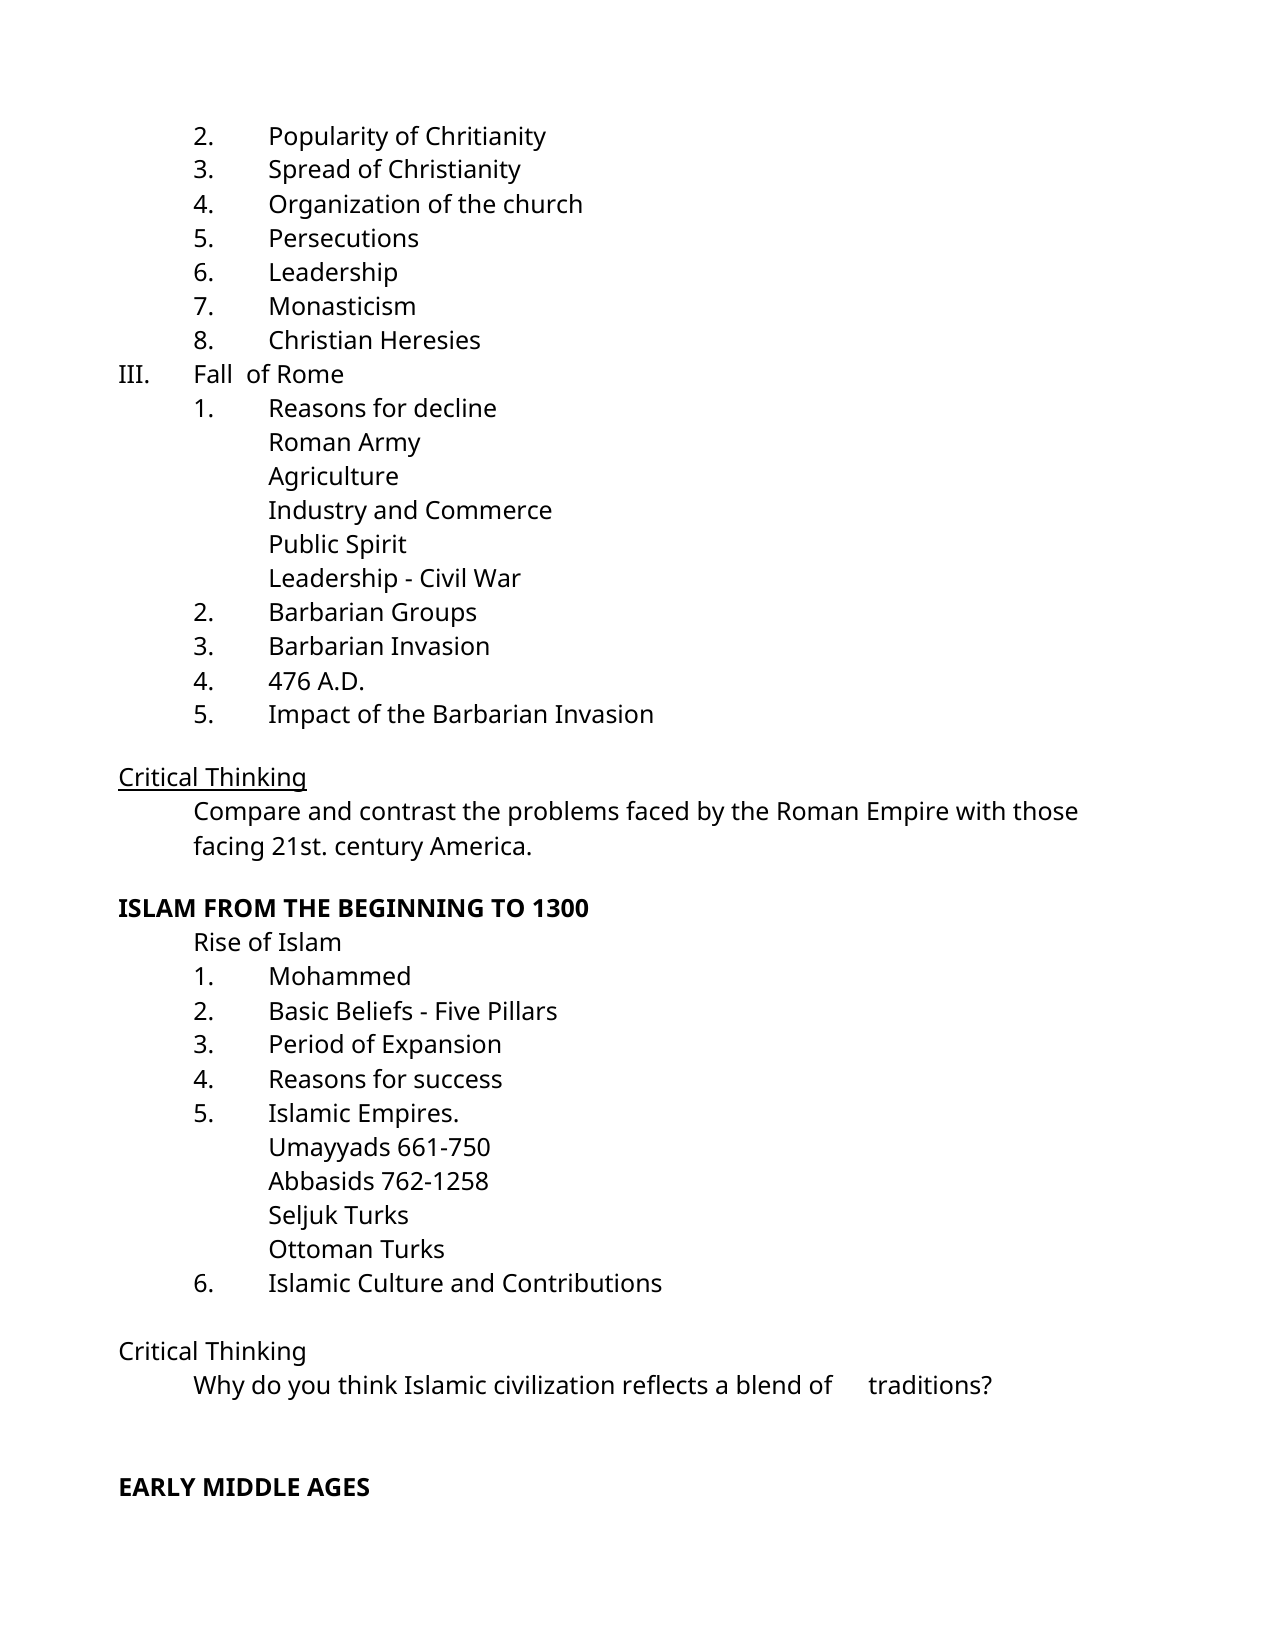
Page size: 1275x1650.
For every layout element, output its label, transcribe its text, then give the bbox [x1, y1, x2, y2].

text Umayyads 661-750 [118, 1129, 1157, 1163]
text Abbasids 762-1258 [118, 1163, 1157, 1197]
text Why do you think Islamic civilization reflects a blend of traditions? [118, 1368, 1157, 1402]
text 3. Barbarian Invasion [118, 629, 1157, 663]
text Roman Army [118, 425, 1157, 459]
text Critical Thinking [118, 1334, 1157, 1368]
text 4. Reasons for success [118, 1061, 1157, 1095]
text 3. Period of Expansion [118, 1027, 1157, 1061]
text 1. Mohammed [118, 959, 1157, 993]
text 7. Monasticism [118, 288, 1157, 322]
text III. Fall of Rome [118, 357, 1157, 391]
text 2. Barbarian Groups [118, 595, 1157, 629]
text ISLAM FROM THE BEGINNING TO 1300 [118, 891, 1157, 925]
text Agriculture [118, 459, 1157, 493]
text EARLY MIDDLE AGES [118, 1470, 1157, 1504]
text Industry and Commerce [118, 493, 1157, 527]
text 5. Impact of the Barbarian Invasion [118, 697, 1157, 731]
text Ottoman Turks [118, 1232, 1157, 1266]
text Public Spirit [118, 527, 1157, 561]
text 5. Persecutions [118, 220, 1157, 254]
text 6. Leadership [118, 254, 1157, 288]
text 4. Organization of the church [118, 186, 1157, 220]
text 4. 476 A.D. [118, 663, 1157, 697]
text 5. Islamic Empires. [118, 1095, 1157, 1129]
text Compare and contrast the problems faced by the Roman Empire with those facing 21st. century America. [118, 794, 1157, 862]
text Seljuk Turks [118, 1197, 1157, 1232]
text 2. Popularity of Chritianity [118, 118, 1157, 152]
text 6. Islamic Culture and Contributions [118, 1266, 1157, 1300]
text Rise of Islam [118, 925, 1157, 959]
text 3. Spread of Christianity [118, 152, 1157, 186]
text Critical Thinking [118, 760, 1157, 794]
text Leadership - Civil War [118, 561, 1157, 595]
text 8. Christian Heresies [118, 322, 1157, 357]
text 1. Reasons for decline [118, 391, 1157, 425]
text 2. Basic Beliefs - Five Pillars [118, 993, 1157, 1027]
